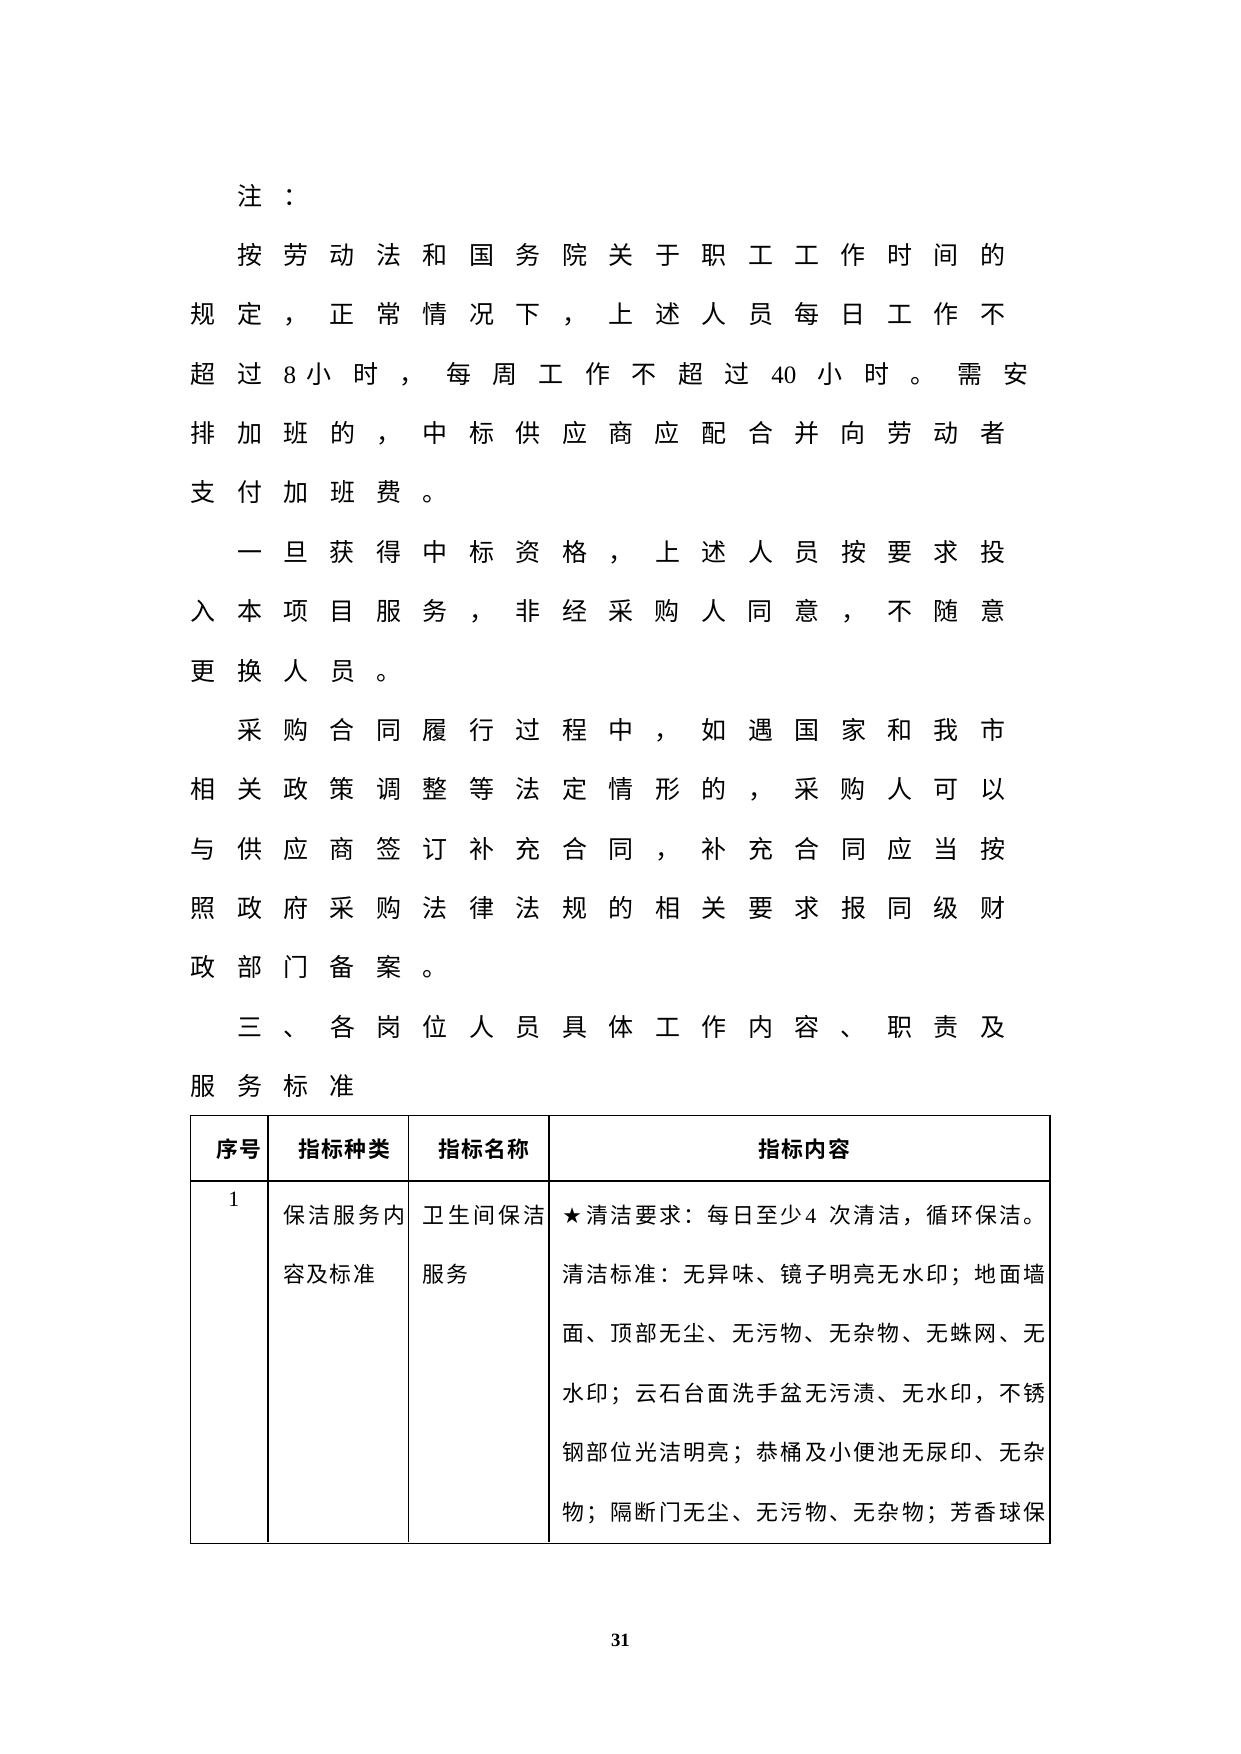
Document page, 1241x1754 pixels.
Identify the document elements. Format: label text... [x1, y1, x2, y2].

table_cell 1 [191, 1182, 267, 1542]
table_header 序号 [191, 1116, 267, 1180]
text 三、各岗位人员具体工作内容、职责及服务标准 [190, 996, 1050, 1114]
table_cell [550, 1182, 1049, 1542]
table_header 指标名称 [409, 1116, 548, 1180]
table_header 指标内容 [550, 1116, 1049, 1180]
text 一旦获得中标资格，上述人员按要求投入本项目服务，非经采购人同意，不随意更换人员。 [190, 521, 1050, 699]
text 注： [190, 164, 1050, 224]
text 采购合同履行过程中，如遇国家和我市相关政策调整等法定情形的，采购人可以与供应商签订补充合同，补充合同应当按照政府采购法律法规的相关要求报同级财政部门备案。 [190, 699, 1050, 996]
table_header 指标种类 [269, 1116, 408, 1180]
text 按劳动法和国务院关于职工工作时间的规定，正常情况下，上述人员每日工作不超过8小时，每周工作不超过40小时。需安排加班的，中标供应商应配合并向劳动者支付加班费。 [190, 224, 1050, 521]
table_cell 保洁服务内容及标准 [269, 1182, 408, 1542]
table_cell 卫生间保洁服务 [409, 1182, 548, 1542]
